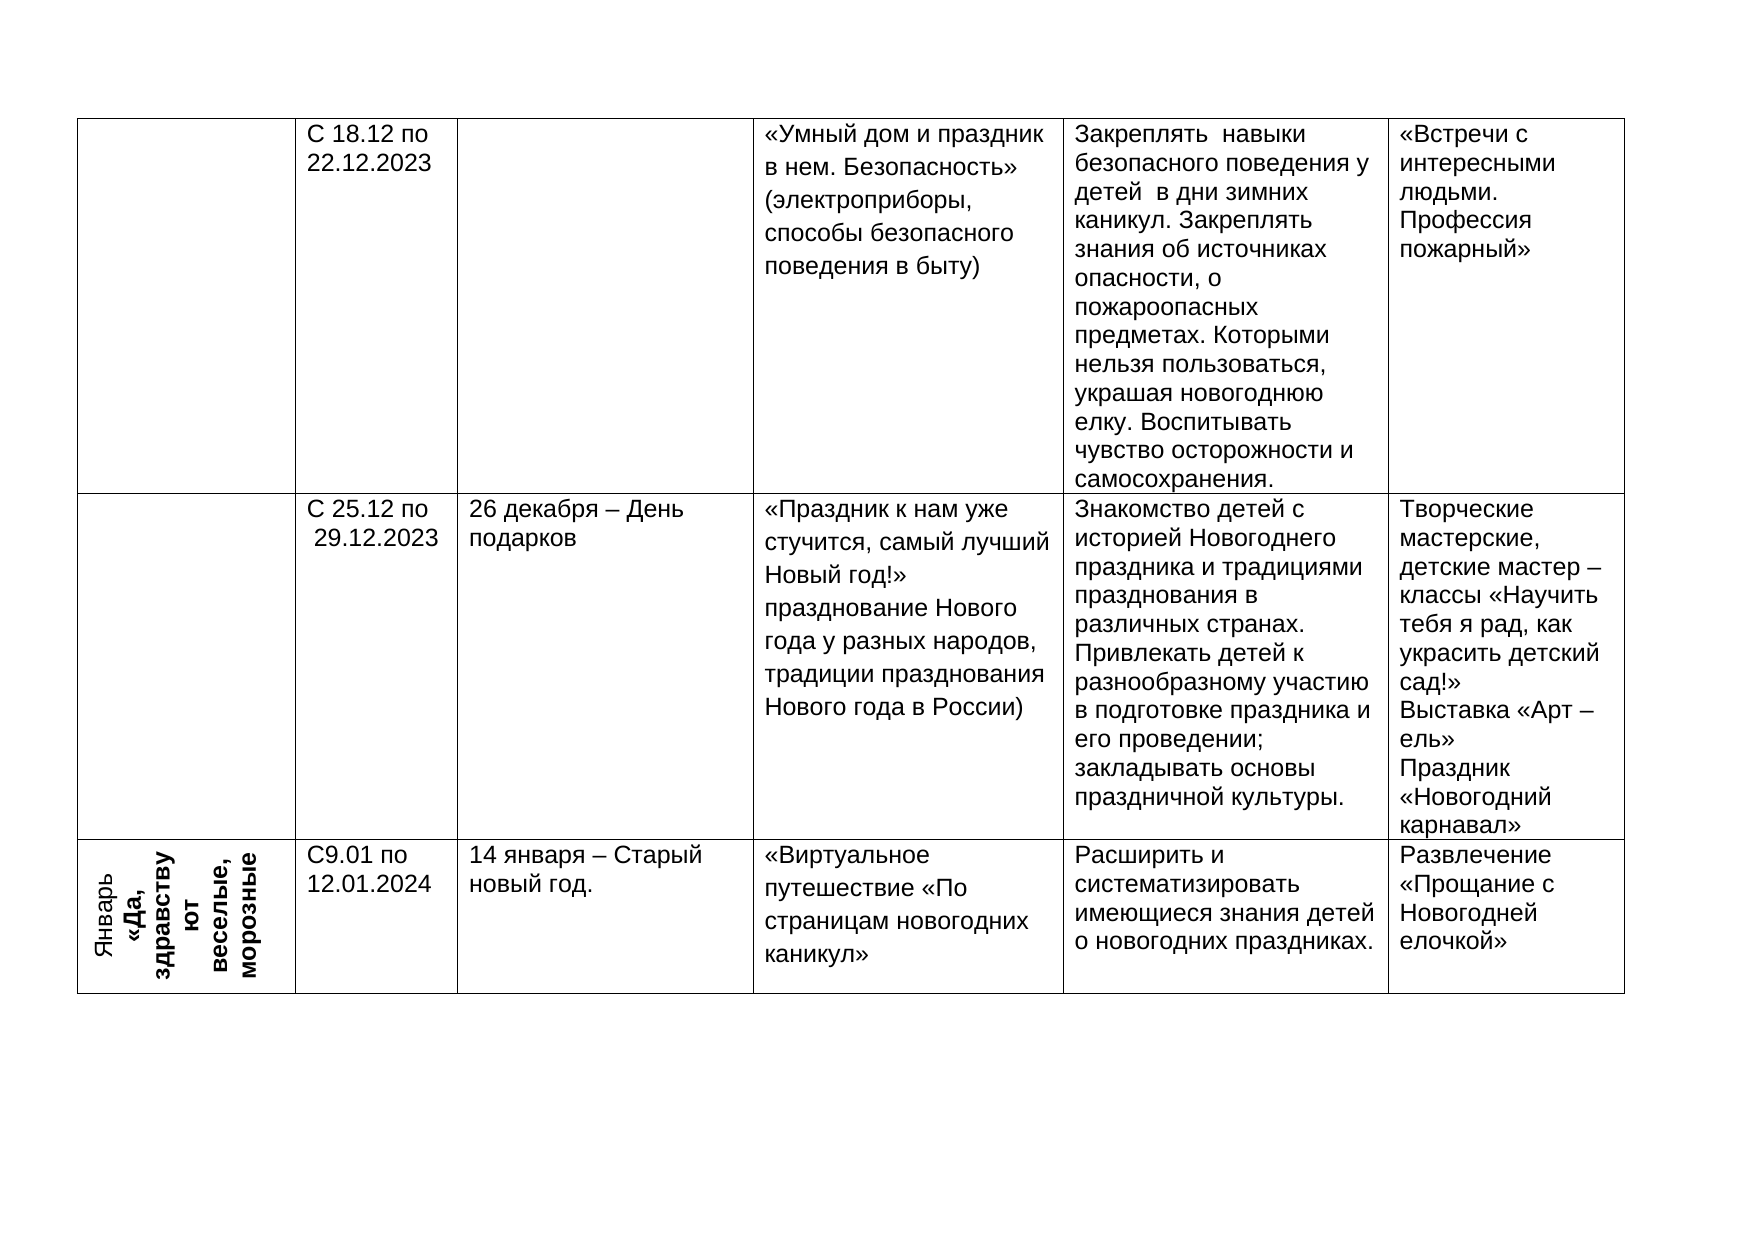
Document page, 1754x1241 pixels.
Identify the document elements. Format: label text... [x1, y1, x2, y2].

table_cell «Виртуальное путешествие «По страницам новогодних каникул» [754, 840, 1063, 992]
table_cell Закреплять навыки безопасного поведения у детей в дни зимних каникул. Закреплять знания об источниках опасности, о пожароопасных предметах. Которыми нельзя пользоваться, украшая новогоднюю елку. Воспитывать чувство осторожности и самосохранения. [1064, 119, 1388, 493]
table_cell С 18.12 по 22.12.2023 [296, 119, 457, 493]
table_cell Расширить и систематизировать имеющиеся знания детей о новогодних праздниках. [1064, 840, 1388, 992]
table_cell 14 января – Старый новый год. [458, 840, 753, 992]
table_cell «Умный дом и праздник в нем. Безопасность» (электроприборы, способы безопасного поведения в быту) [754, 119, 1063, 493]
table_cell С 25.12 по 29.12.2023 [296, 494, 457, 839]
table_cell Знакомство детей с историей Новогоднего праздника и традициями празднования в различных странах. Привлекать детей к разнообразному участию в подготовке праздника и его проведении; закладывать основы праздничной культуры. [1064, 494, 1388, 839]
table_cell «Встречи с интересными людьми. Профессия пожарный» [1389, 119, 1624, 493]
table_cell Развлечение «Прощание с Новогодней елочкой» [1389, 840, 1624, 992]
table_cell «Праздник к нам уже стучится, самый лучший Новый год!» празднование Нового года у разных народов, традиции празднования Нового года в России) [754, 494, 1063, 839]
table_cell С9.01 по 12.01.2024 [296, 840, 457, 992]
table_cell [78, 494, 295, 839]
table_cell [78, 840, 295, 992]
table_cell 26 декабря – День подарков [458, 494, 753, 839]
table_cell [458, 119, 753, 493]
table_cell Творческие мастерские, детские мастер – классы «Научить тебя я рад, как украсить детский сад!» Выставка «Арт – ель» Праздник «Новогодний карнавал» [1389, 494, 1624, 839]
